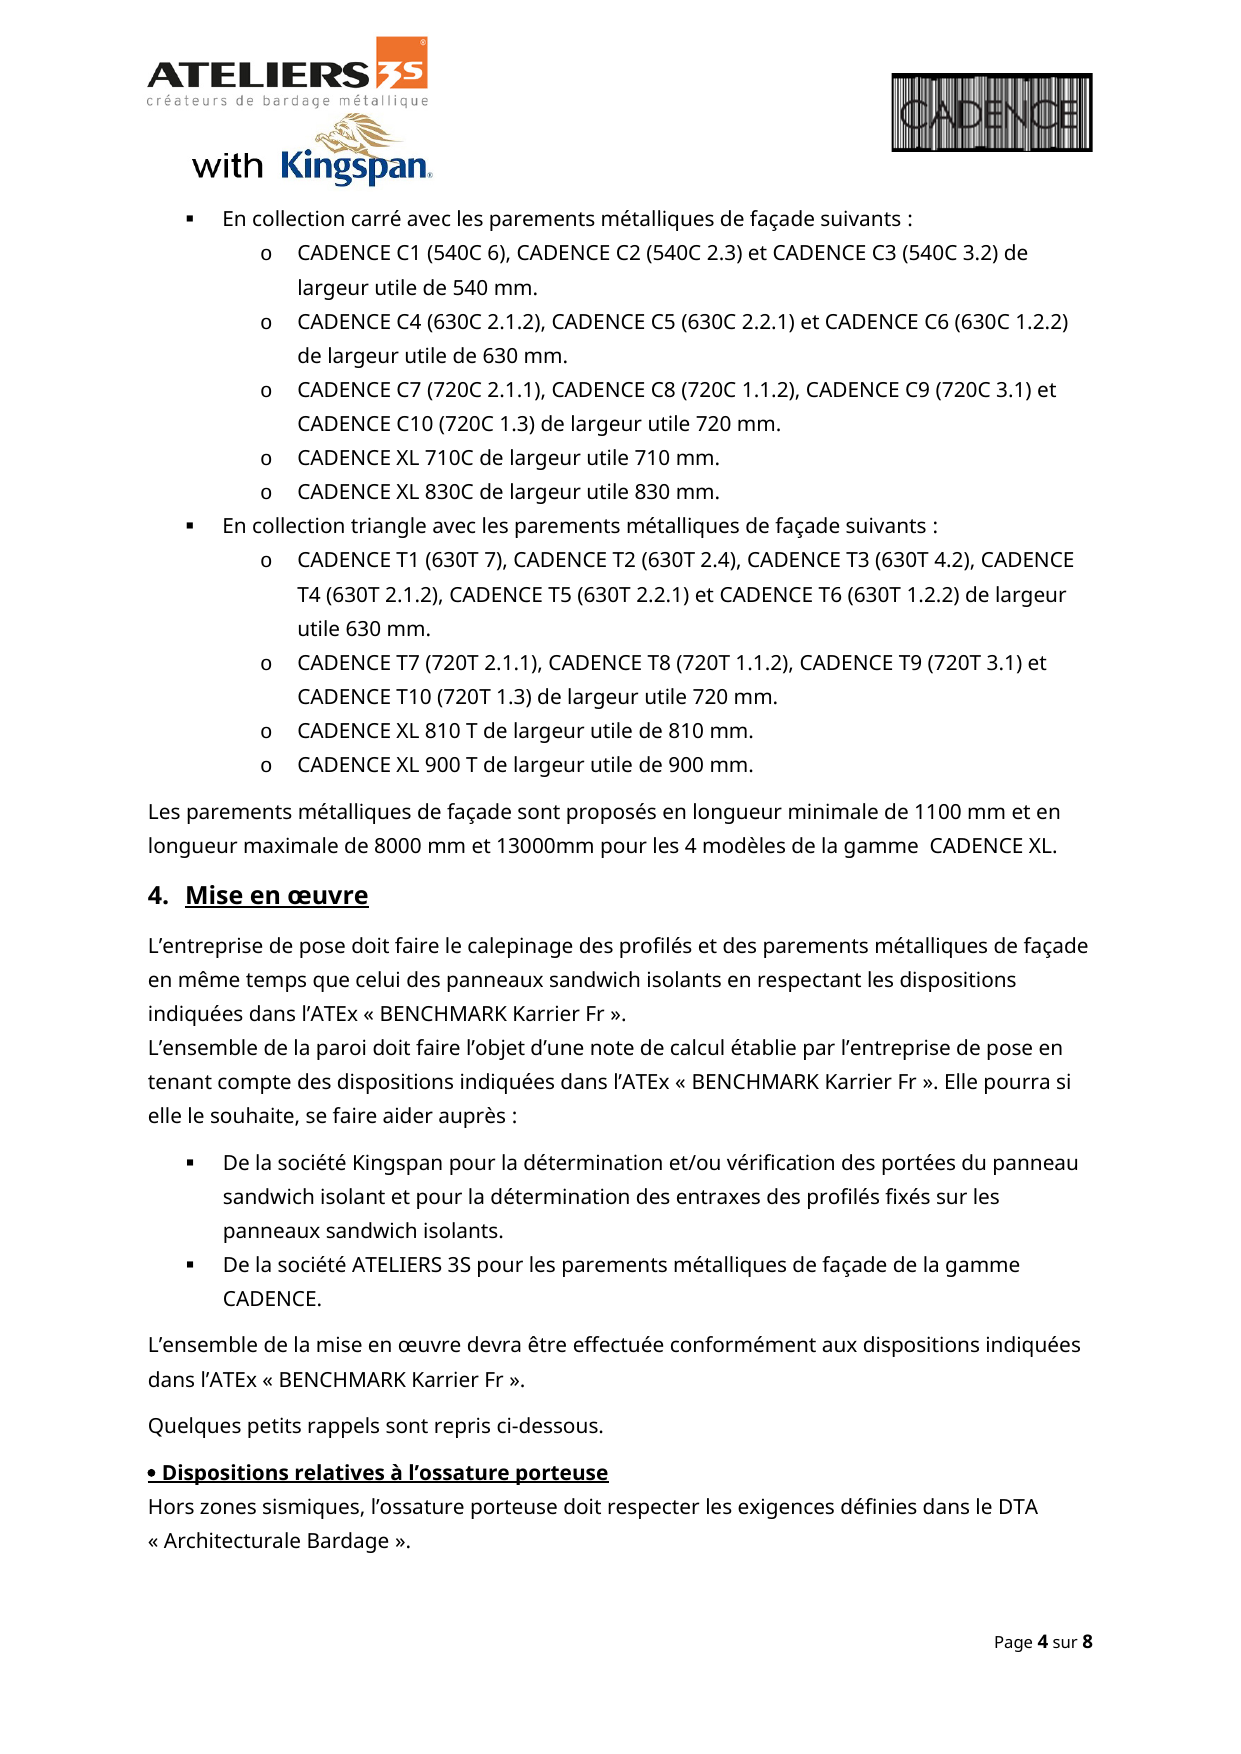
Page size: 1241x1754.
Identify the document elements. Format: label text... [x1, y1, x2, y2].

text L’ensemble de la mise en œuvre devra être effectuée conformément aux dispositions indiquées dans l’ATEx « BENCHMARK Karrier Fr ». [148, 1331, 1093, 1393]
list CADENCE XL 710C de largeur utile 710 mm. [260, 443, 1093, 472]
text Quelques petits rappels sont repris ci-dessous. [148, 1411, 1093, 1440]
text L’entreprise de pose doit faire le calepinage des profilés et des parements métalliques de façade en même temps que celui des panneaux sandwich isolants en respectant les dispositions indiquées dans l’ATEx « BENCHMARK Karrier Fr ». [148, 931, 1093, 1027]
list CADENCE C4 (630C 2.1.2), CADENCE C5 (630C 2.2.1) et CADENCE C6 (630C 1.2.2) de largeur utile de 630 mm. [260, 307, 1093, 369]
text Hors zones sismiques, l’ossature porteuse doit respecter les exigences définies dans le DTA « Architecturale Bardage ». [148, 1492, 1093, 1554]
picture [891, 73, 1093, 152]
list CADENCE XL 810 T de largeur utile de 810 mm. [260, 716, 1093, 745]
list CADENCE T7 (720T 2.1.1), CADENCE T8 (720T 1.1.2), CADENCE T9 (720T 3.1) et CADENCE T10 (720T 1.3) de largeur utile 720 mm. [260, 648, 1093, 711]
list CADENCE C1 (540C 6), CADENCE C2 (540C 2.3) et CADENCE C3 (540C 3.2) de largeur utile de 540 mm. [260, 238, 1093, 301]
text Les parements métalliques de façade sont proposés en longueur minimale de 1100 mm et en longueur maximale de 8000 mm et 13000mm pour les 4 modèles de la gamme CADENCE XL. [148, 797, 1093, 859]
list Mise en œuvre [148, 878, 1093, 912]
list De la société ATELIERS 3S pour les parements métalliques de façade de la gamme CADENCE. [185, 1250, 1093, 1312]
list CADENCE C7 (720C 2.1.1), CADENCE C8 (720C 1.1.2), CADENCE C9 (720C 3.1) et CADENCE C10 (720C 1.3) de largeur utile 720 mm. [260, 375, 1093, 438]
text L’ensemble de la paroi doit faire l’objet d’une note de calcul établie par l’entreprise de pose en tenant compte des dispositions indiquées dans l’ATEx « BENCHMARK Karrier Fr ». Elle pourra si elle le souhaite, se faire aider auprès : [148, 1033, 1093, 1130]
text Dispositions relatives à l’ossature porteuse [148, 1458, 1093, 1486]
list En collection carré avec les parements métalliques de façade suivants : [185, 204, 1093, 233]
list CADENCE XL 830C de largeur utile 830 mm. [260, 477, 1093, 506]
list CADENCE T1 (630T 7), CADENCE T2 (630T 2.4), CADENCE T3 (630T 4.2), CADENCE T4 (630T 2.1.2), CADENCE T5 (630T 2.2.1) et CADENCE T6 (630T 1.2.2) de largeur utile 630 mm. [260, 546, 1093, 642]
list CADENCE XL 900 T de largeur utile de 900 mm. [260, 750, 1093, 779]
list De la société Kingspan pour la détermination et/ou vérification des portées du panneau sandwich isolant et pour la détermination des entraxes des profilés fixés sur les panneaux sandwich isolants. [185, 1148, 1093, 1244]
picture [125, 28, 449, 192]
list En collection triangle avec les parements métalliques de façade suivants : [185, 512, 1093, 540]
